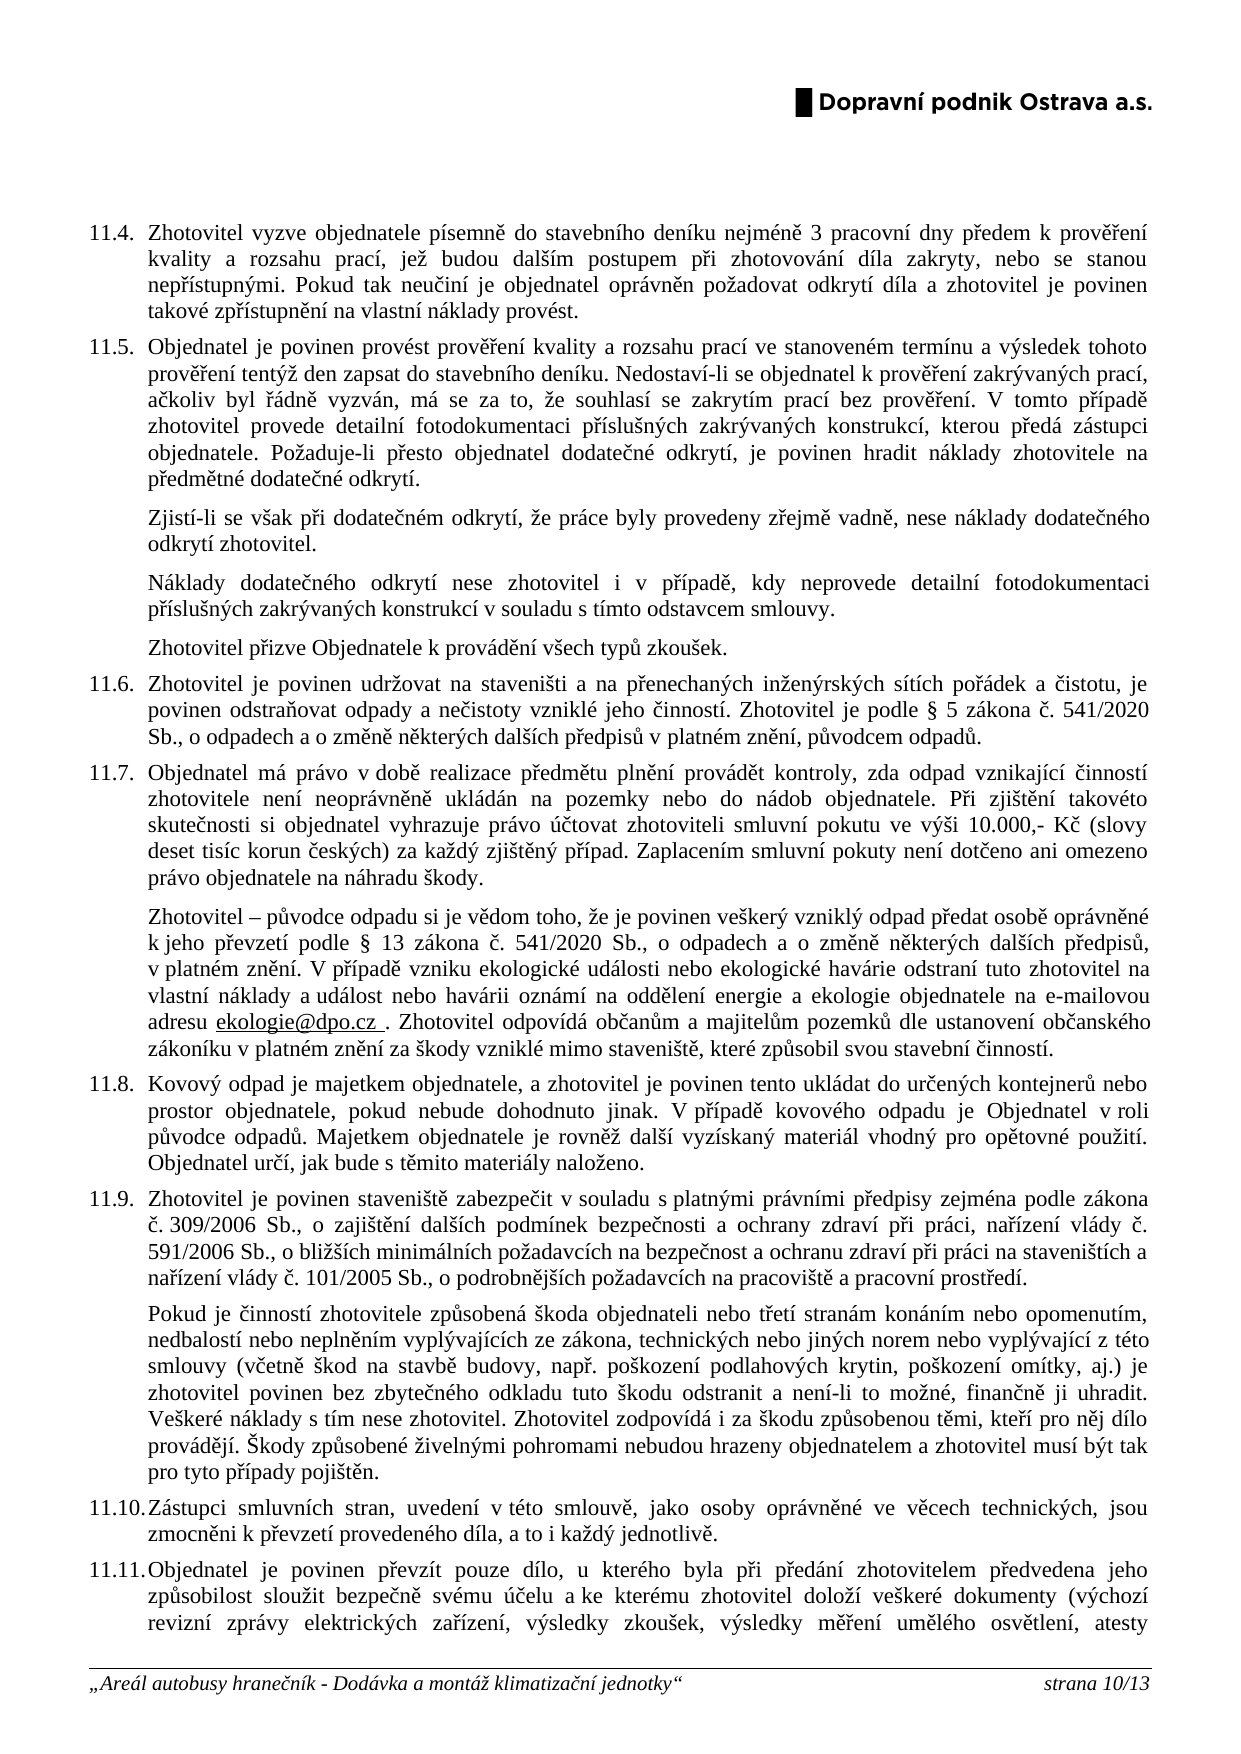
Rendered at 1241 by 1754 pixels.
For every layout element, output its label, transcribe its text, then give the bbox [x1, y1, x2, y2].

text Pokud je činností zhotovitele způsobená škoda objednateli nebo třetí stranám konáním nebo opomenutím, nedbalostí nebo neplněním vyplývajících ze zákona, technických nebo jiných norem nebo vyplývající z této smlouvy (včetně škod na stavbě budovy, např. poškození podlahových krytin, poškození omítky, aj.) je zhotovitel povinen bez zbytečného odkladu tuto škodu odstranit a není-li to možné, finančně ji uhradit. Veškeré náklady s tím nese zhotovitel. Zhotovitel zodpovídá i za škodu způsobenou těmi, kteří pro něj dílo provádějí. Škody způsobené živelnými pohromami nebudou hrazeny objednatelem a zhotovitel musí být tak pro tyto případy pojištěn. [148, 1300, 1149, 1484]
list Zástupci smluvních stran, uvedení v této smlouvě, jako osoby oprávněné ve věcech technických, jsou zmocněni k převzetí provedeného díla, a to i každý jednotlivě. [89, 1494, 1149, 1546]
list Zhotovitel je povinen udržovat na staveništi a na přenechaných inženýrských sítích pořádek a čistotu, je povinen odstraňovat odpady a nečistoty vzniklé jeho činností. Zhotovitel je podle § 5 zákona č. 541/2020 Sb., o odpadech a o změně některých dalších předpisů v platném znění, původcem odpadů. [89, 670, 1149, 749]
text Zhotovitel – původce odpadu si je vědom toho, že je povinen veškerý vzniklý odpad předat osobě oprávněné k jeho převzetí podle § 13 zákona č. 541/2020 Sb., o odpadech a o změně některých dalších předpisů, v platném znění. V případě vzniku ekologické události nebo ekologické havárie odstraní tuto zhotovitel na vlastní náklady a událost nebo havárii oznámí na oddělení energie a ekologie objednatele na e-mailovou adresu ekologie@dpo.cz . Zhotovitel odpovídá občanům a majitelům pozemků dle ustanovení občanského zákoníku v platném znění za škody vzniklé mimo staveniště, které způsobil svou stavební činností. [148, 903, 1152, 1061]
picture [795, 88, 1152, 117]
text Zhotovitel přizve Objednatele k provádění všech typů zkoušek. [148, 634, 1152, 661]
list Zhotovitel vyzve objednatele písemně do stavebního deníku nejméně 3 pracovní dny předem k prověření kvality a rozsahu prací, jež budou dalším postupem při zhotovování díla zakryty, nebo se stanou nepřístupnými. Pokud tak neučiní je objednatel oprávněn požadovat odkrytí díla a zhotovitel je povinen takové zpřístupnění na vlastní náklady provést. [89, 218, 1149, 324]
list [89, 1556, 1149, 1635]
text Náklady dodatečného odkrytí nese zhotovitel i v případě, kdy neprovede detailní fotodokumentaci příslušných zakrývaných konstrukcí v souladu s tímto odstavcem smlouvy. [148, 569, 1152, 622]
list Zhotovitel je povinen staveniště zabezpečit v souladu s platnými právními předpisy zejména podle zákona č. 309/2006 Sb., o zajištění dalších podmínek bezpečnosti a ochrany zdraví při práci, nařízení vlády č. 591/2006 Sb., o bližších minimálních požadavcích na bezpečnost a ochranu zdraví při práci na staveništích a nařízení vlády č. 101/2005 Sb., o podrobnějších požadavcích na pracoviště a pracovní prostředí. [89, 1185, 1149, 1291]
list Objednatel má právo v době realizace předmětu plnění provádět kontroly, zda odpad vznikající činností zhotovitele není neoprávněně ukládán na pozemky nebo do nádob objednatele. Při zjištění takovéto skutečnosti si objednatel vyhrazuje právo účtovat zhotoviteli smluvní pokutu ve výši 10.000,- Kč (slovy deset tisíc korun českých) za každý zjištěný případ. Zaplacením smluvní pokuty není dotčeno ani omezeno právo objednatele na náhradu škody. [89, 758, 1149, 890]
list Kovový odpad je majetkem objednatele, a zhotovitel je povinen tento ukládat do určených kontejnerů nebo prostor objednatele, pokud nebude dohodnuto jinak. V případě kovového odpadu je Objednatel v roli původce odpadů. Majetkem objednatele je rovněž další vyzískaný materiál vhodný pro opětovné použití. Objednatel určí, jak bude s těmito materiály naloženo. [89, 1070, 1149, 1176]
list Objednatel je povinen provést prověření kvality a rozsahu prací ve stanoveném termínu a výsledek tohoto prověření tentýž den zapsat do stavebního deníku. Nedostaví-li se objednatel k prověření zakrývaných prací, ačkoliv byl řádně vyzván, má se za to, že souhlasí se zakrytím prací bez prověření. V tomto případě zhotovitel provede detailní fotodokumentaci příslušných zakrývaných konstrukcí, kterou předá zástupci objednatele. Požaduje-li přesto objednatel dodatečné odkrytí, je povinen hradit náklady zhotovitele na předmětné dodatečné odkrytí. [89, 333, 1149, 491]
text Zjistí-li se však při dodatečném odkrytí, že práce byly provedeny zřejmě vadně, nese náklady dodatečného odkrytí zhotovitel. [148, 504, 1152, 557]
